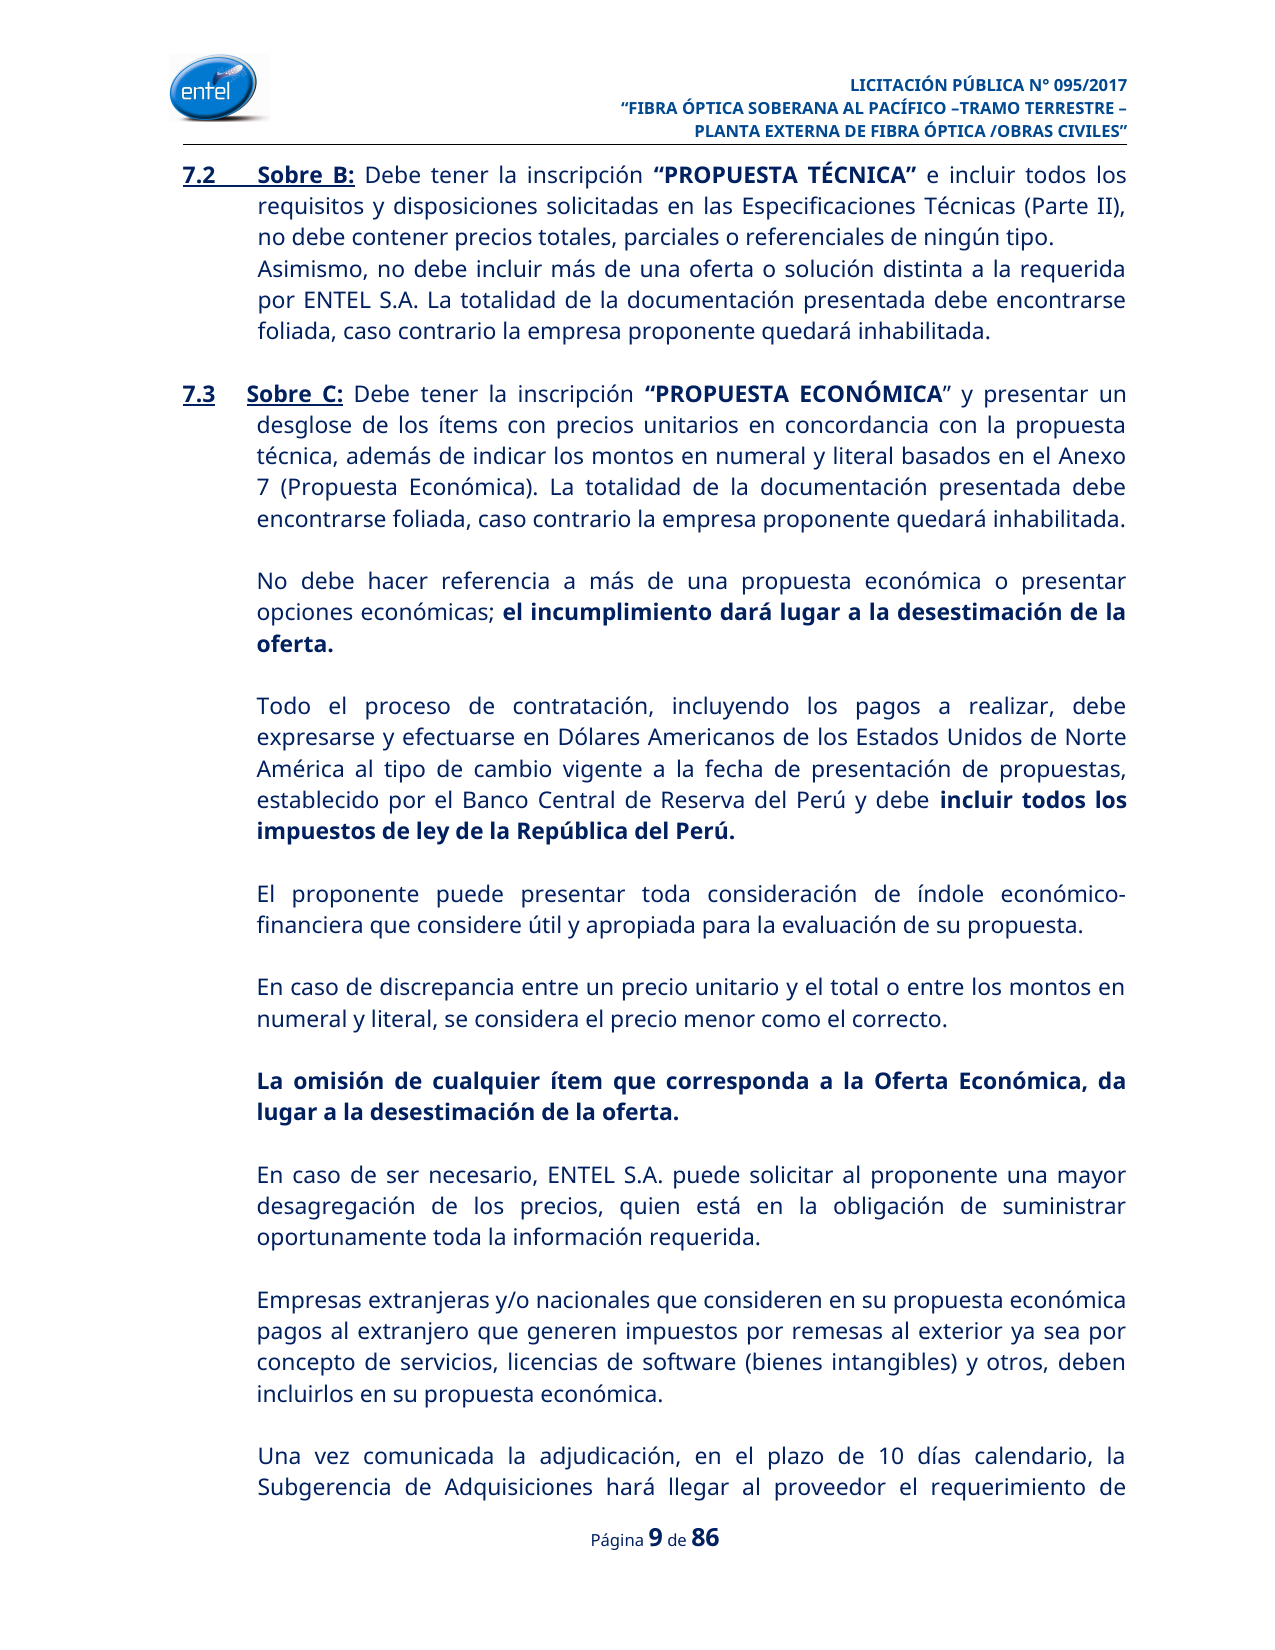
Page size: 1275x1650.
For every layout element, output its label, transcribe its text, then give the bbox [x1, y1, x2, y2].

text La omisión de cualquier ítem que corresponda a la Oferta Económica, da lugar a la desestimación de la oferta. [256, 1065, 1127, 1127]
text 7.3 Sobre C: Debe tener la inscripción “PROPUESTA ECONÓMICA” y presentar un desglose de los ítems con precios unitarios en concordancia con la propuesta técnica, además de indicar los montos en numeral y literal basados en el Anexo 7 (Propuesta Económica). La totalidad de la documentación presentada debe encontrarse foliada, caso contrario la empresa proponente quedará inhabilitada. [182, 377, 1127, 534]
text En caso de ser necesario, ENTEL S.A. puede solicitar al proponente una mayor desagregación de los precios, quien está en la obligación de suministrar oportunamente toda la información requerida. [256, 1159, 1127, 1252]
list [257, 1440, 1127, 1502]
text En caso de discrepancia entre un precio unitario y el total o entre los montos en numeral y literal, se considera el precio menor como el correcto. [256, 971, 1127, 1034]
text Empresas extranjeras y/o nacionales que consideren en su propuesta económica pagos al extranjero que generen impuestos por remesas al exterior ya sea por concepto de servicios, licencias de software (bienes intangibles) y otros, deben incluirlos en su propuesta económica. [256, 1284, 1127, 1409]
picture [169, 53, 270, 122]
text No debe hacer referencia a más de una propuesta económica o presentar opciones económicas; el incumplimiento dará lugar a la desestimación de la oferta. [256, 565, 1127, 659]
list Sobre B: Debe tener la inscripción “PROPUESTA TÉCNICA” e incluir todos los requisitos y disposiciones solicitadas en las Especificaciones Técnicas (Parte II), no debe contener precios totales, parciales o referenciales de ningún tipo. [182, 159, 1127, 252]
list Asimismo, no debe incluir más de una oferta o solución distinta a la requerida por ENTEL S.A. La totalidad de la documentación presentada debe encontrarse foliada, caso contrario la empresa proponente quedará inhabilitada. [257, 252, 1127, 346]
text Todo el proceso de contratación, incluyendo los pagos a realizar, debe expresarse y efectuarse en Dólares Americanos de los Estados Unidos de Norte América al tipo de cambio vigente a la fecha de presentación de propuestas, establecido por el Banco Central de Reserva del Perú y debe incluir todos los impuestos de ley de la República del Perú. [256, 690, 1127, 846]
text El proponente puede presentar toda consideración de índole económico-financiera que considere útil y apropiada para la evaluación de su propuesta. [256, 877, 1127, 940]
